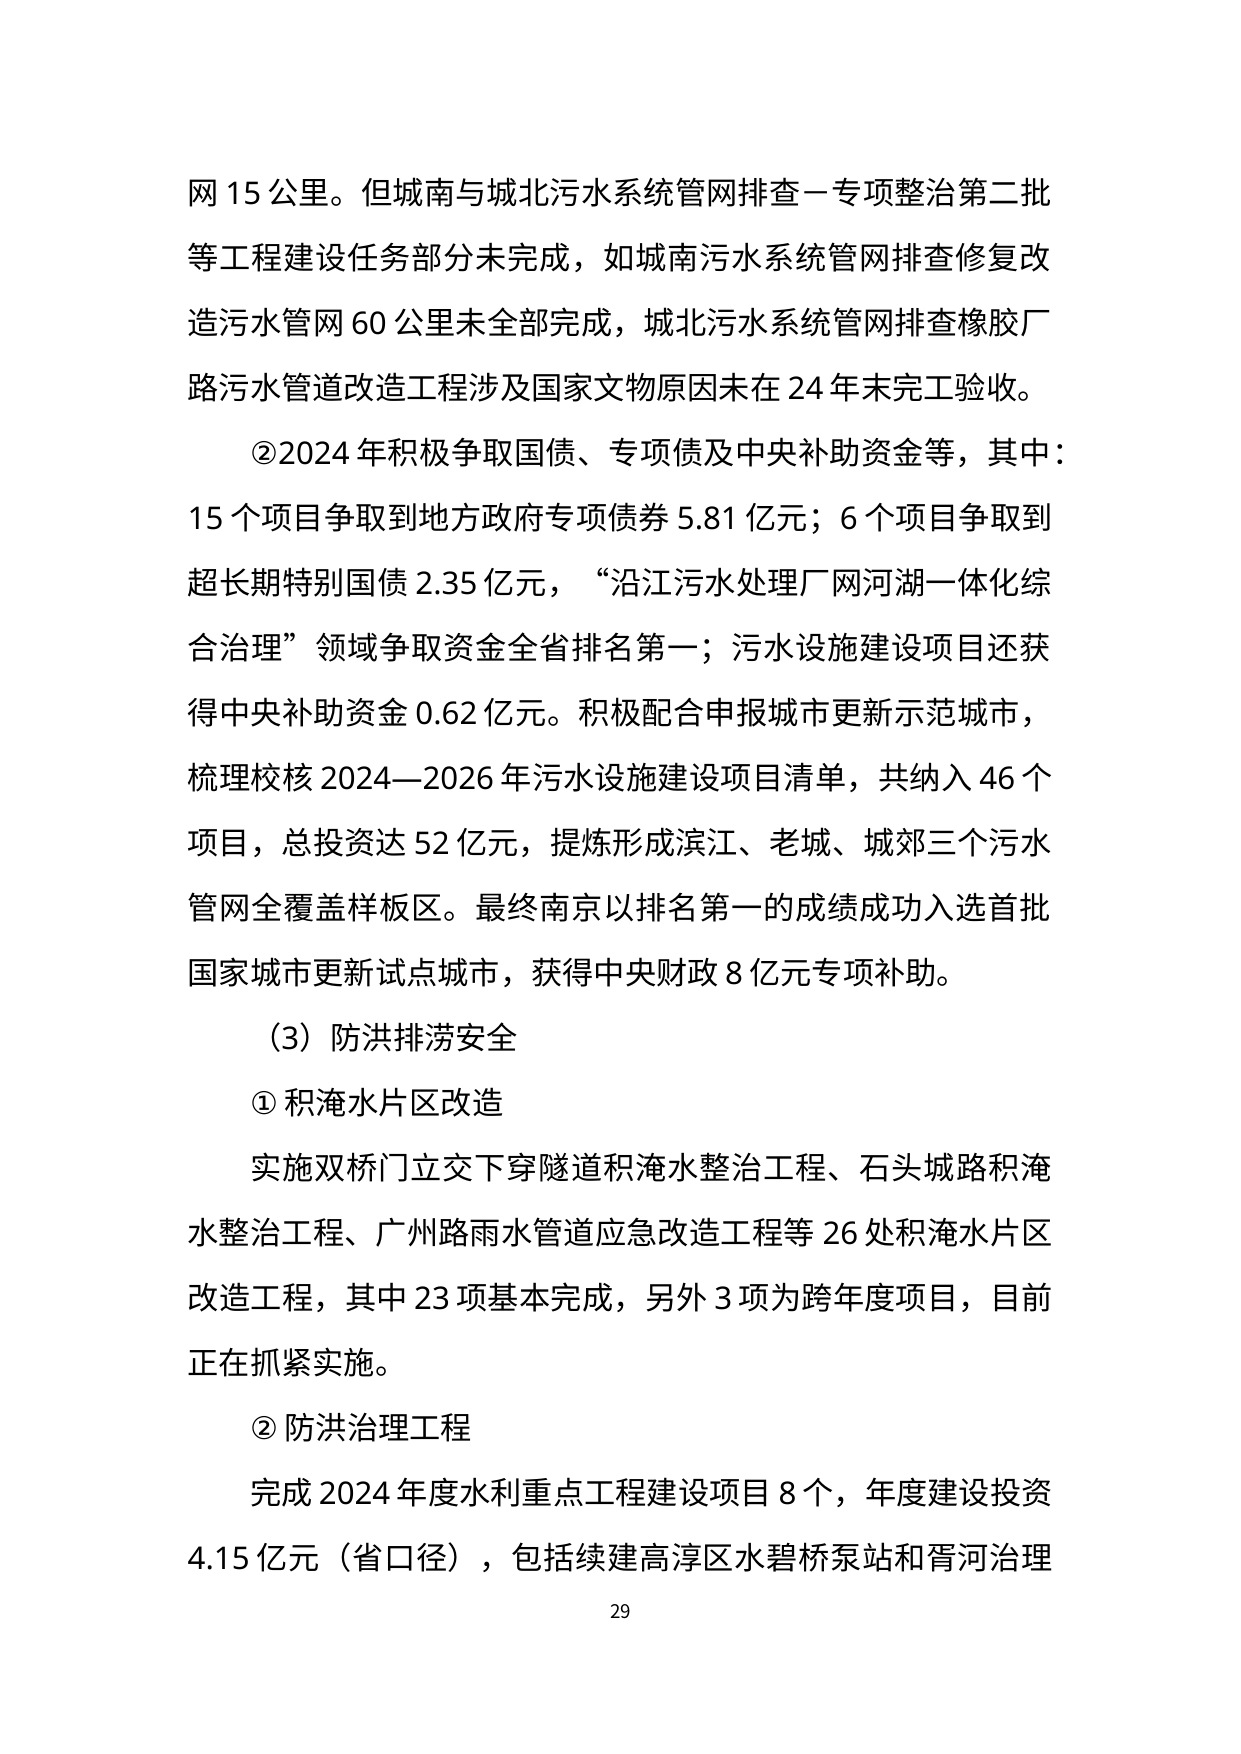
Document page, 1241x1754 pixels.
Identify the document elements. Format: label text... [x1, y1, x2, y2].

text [187, 1458, 1053, 1588]
text （3）防洪排涝安全 [187, 1003, 1053, 1068]
text ①积淹水片区改造 [187, 1068, 1053, 1133]
text ②防洪治理工程 [187, 1393, 1053, 1458]
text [187, 158, 1053, 418]
text ②2024年积极争取国债、专项债及中央补助资金等，其中：15个项目争取到地方政府专项债券5.81亿元；6个项目争取到超长期特别国债2.35亿元，“沿江污水处理厂网河湖一体化综合治理”领域争取资金全省排名第一；污水设施建设项目还获得中央补助资金0.62亿元。积极配合申报城市更新示范城市，梳理校核2024—2026年污水设施建设项目清单，共纳入46个项目，总投资达52亿元，提炼形成滨江、老城、城郊三个污水管网全覆盖样板区。最终南京以排名第一的成绩成功入选首批国家城市更新试点城市，获得中央财政8亿元专项补助。 [187, 418, 1053, 1003]
text 实施双桥门立交下穿隧道积淹水整治工程、石头城路积淹水整治工程、广州路雨水管道应急改造工程等26处积淹水片区改造工程，其中23项基本完成，另外3项为跨年度项目，目前正在抓紧实施。 [187, 1133, 1053, 1393]
